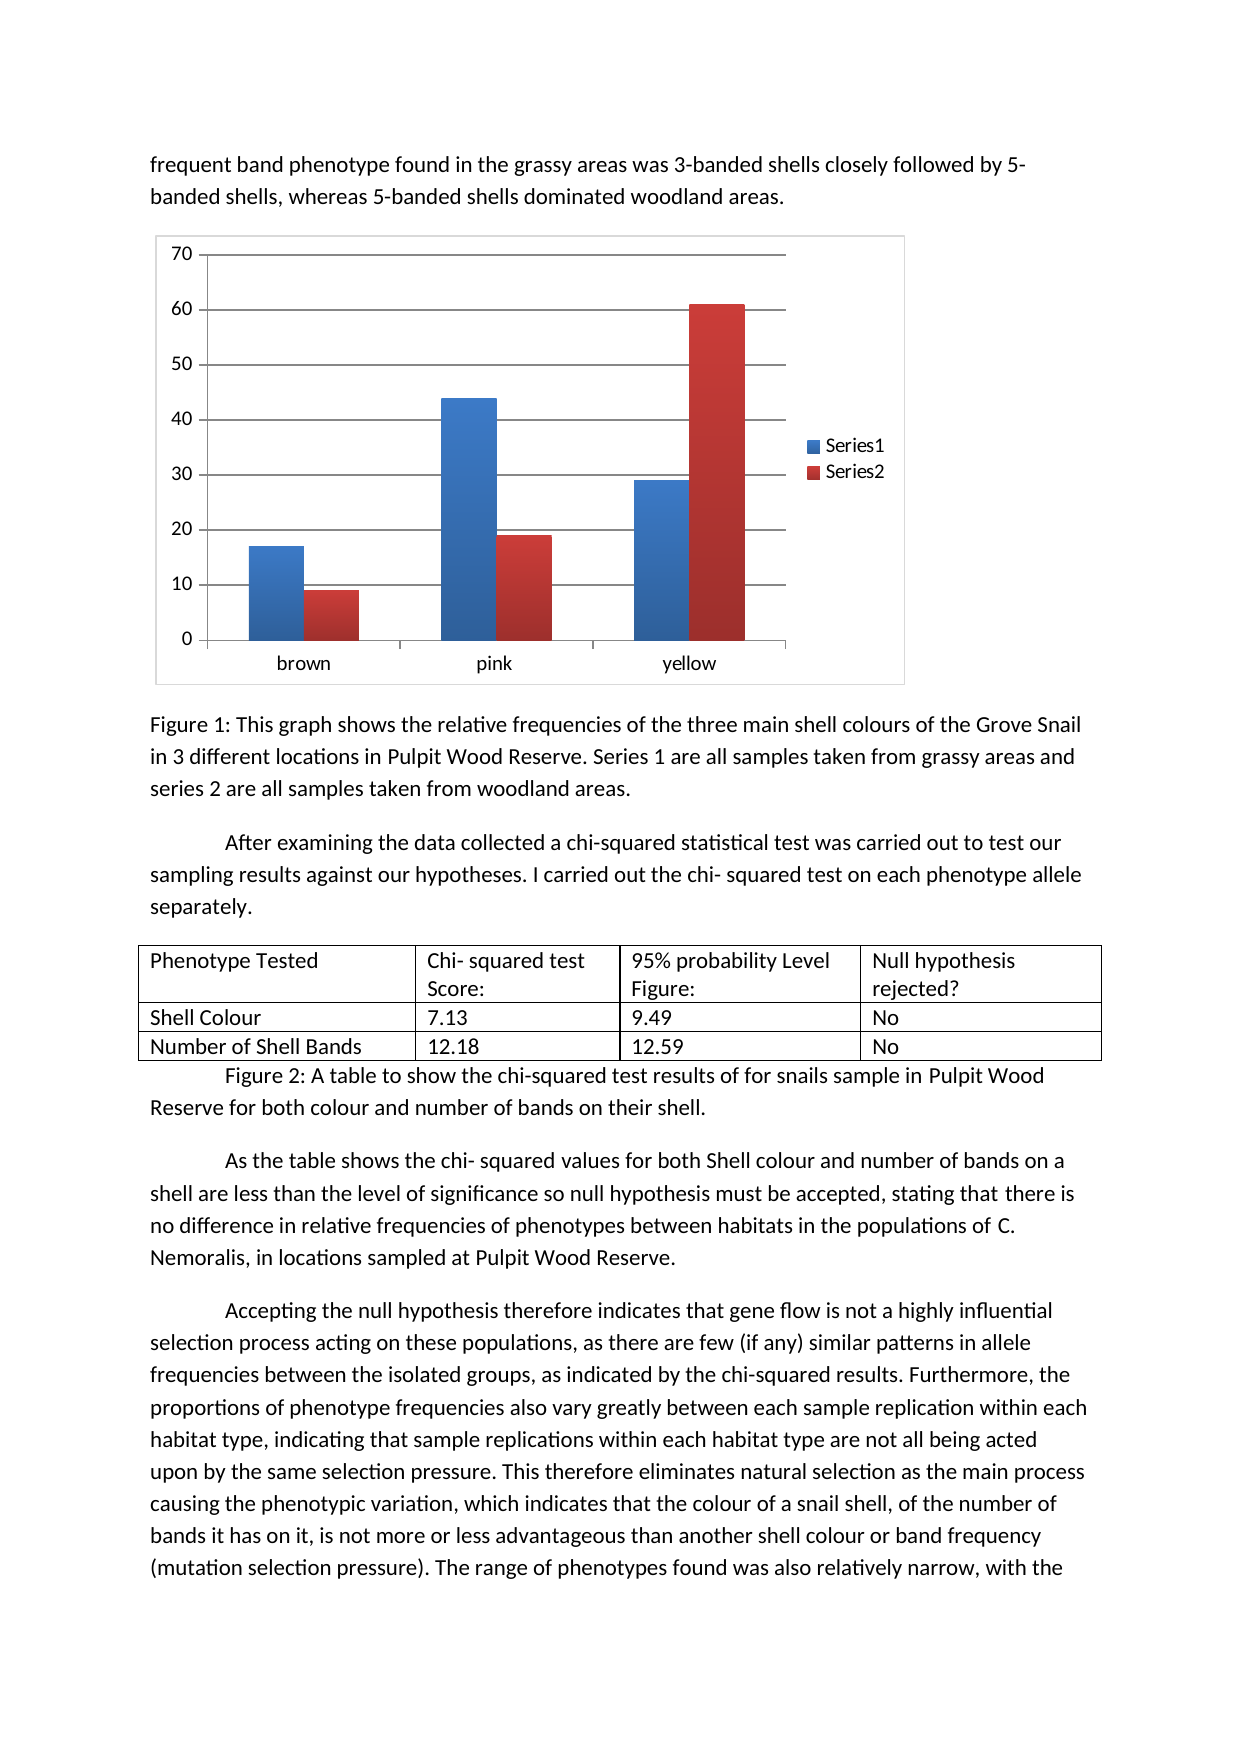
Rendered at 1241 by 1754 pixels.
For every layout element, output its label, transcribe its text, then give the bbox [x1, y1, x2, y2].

table_cell 7.13 [416, 1003, 619, 1031]
table_cell No [861, 1003, 1101, 1031]
table_cell 12.59 [621, 1032, 860, 1060]
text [150, 1296, 1090, 1582]
text Figure 2: A table to show the chi-squared test results of for snails sample in Pulpit Wood Reserve for both colour and number of bands on their shell. [150, 1061, 1090, 1121]
text As the table shows the chi- squared values for both Shell colour and number of bands on a shell are less than the level of significance so null hypothesis must be accepted, stating that there is no difference in relative frequencies of phenotypes between habitats in the populations of C. Nemoralis, in locations sampled at Pulpit Wood Reserve. [150, 1146, 1090, 1271]
table_cell No [861, 1032, 1101, 1060]
table_cell 9.49 [621, 1003, 860, 1031]
table_header Null hypothesis rejected? [861, 946, 1101, 1002]
table_cell Number of Shell Bands [139, 1032, 415, 1060]
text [150, 150, 1090, 210]
text Figure 1: This graph shows the relative frequencies of the three main shell colours of the Grove Snail in 3 different locations in Pulpit Wood Reserve. Series 1 are all samples taken from grassy areas and series 2 are all samples taken from woodland areas. [150, 710, 1090, 803]
table_cell 12.18 [416, 1032, 619, 1060]
table_header Chi- squared test Score: [416, 946, 619, 1002]
text After examining the data collected a chi-squared statistical test was carried out to test our sampling results against our hypotheses. I carried out the chi- squared test on each phenotype allele separately. [150, 828, 1090, 920]
table_header Phenotype Tested [139, 946, 415, 1002]
table_header 95% probability Level Figure: [621, 946, 860, 1002]
table_cell Shell Colour [139, 1003, 415, 1031]
